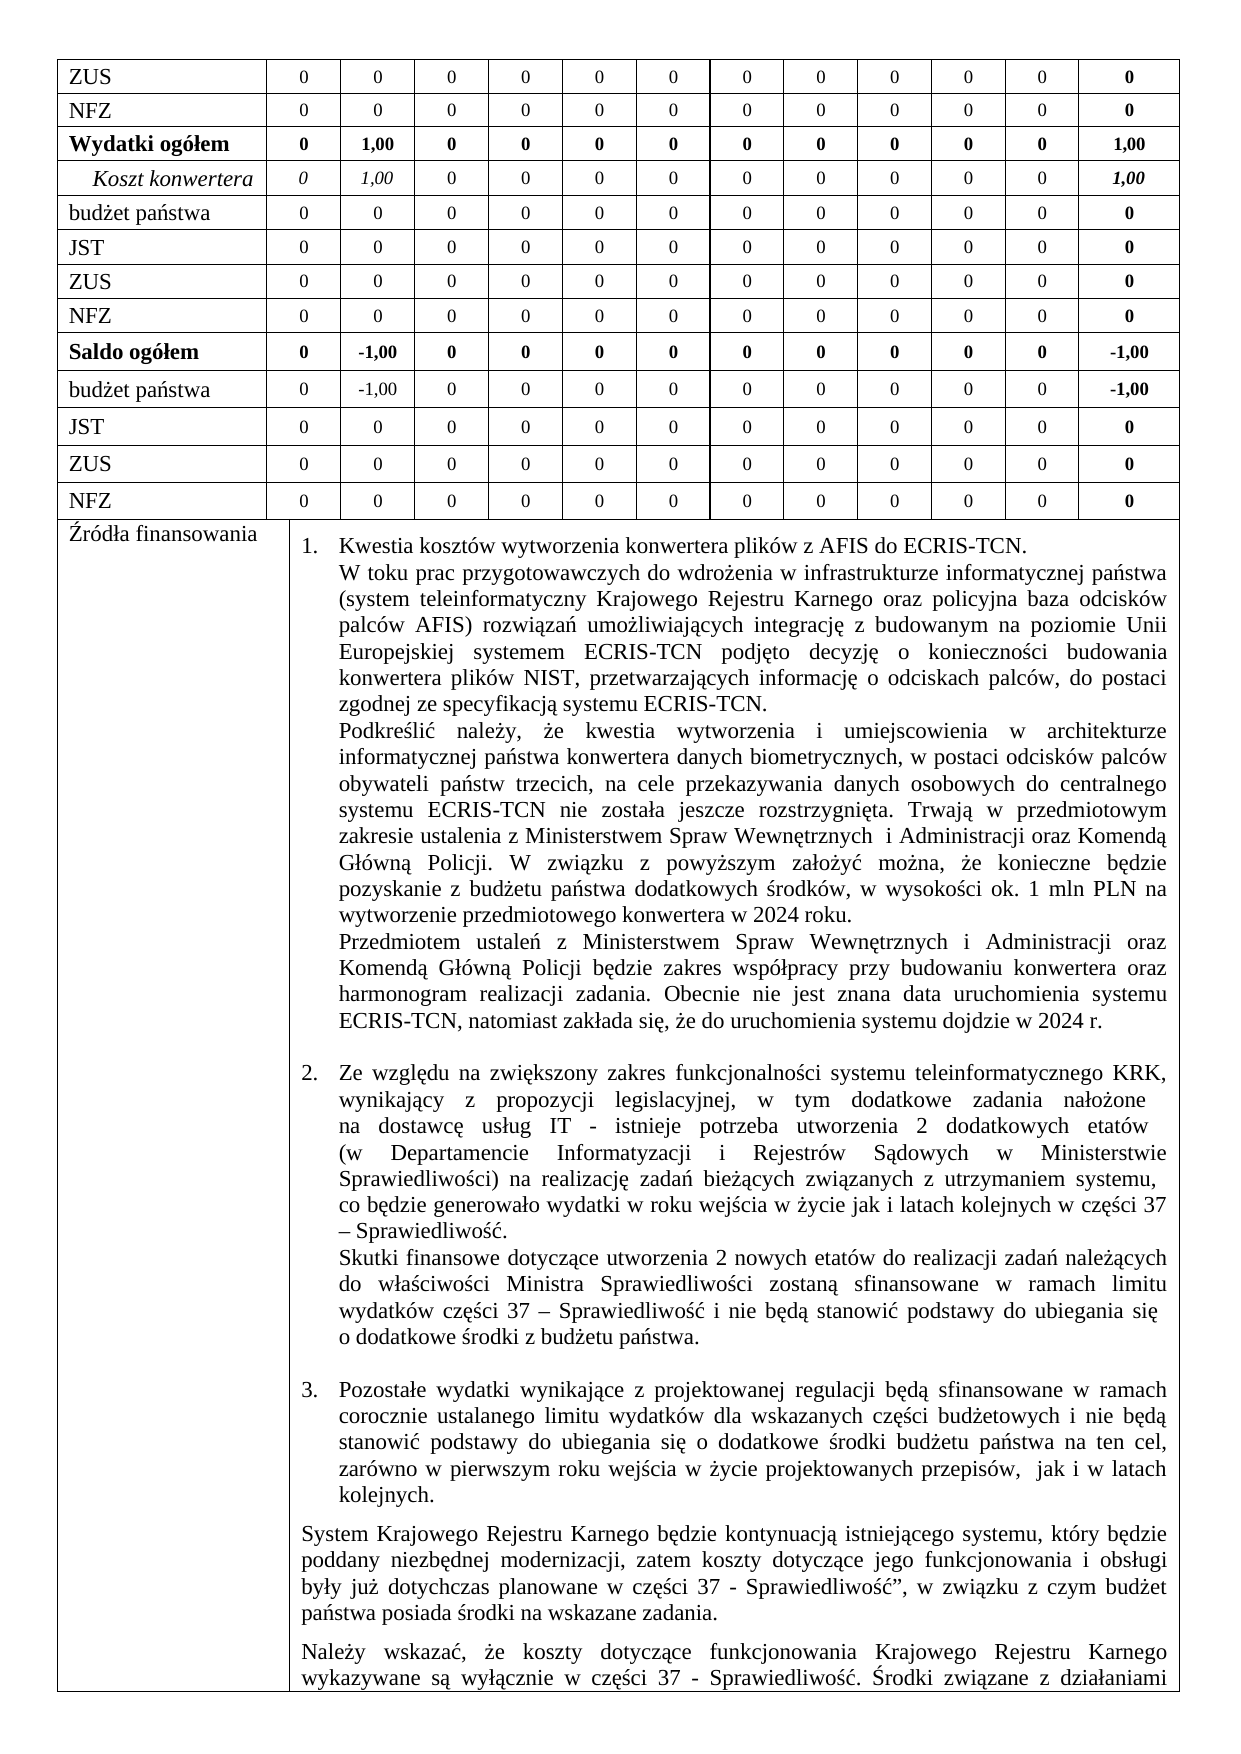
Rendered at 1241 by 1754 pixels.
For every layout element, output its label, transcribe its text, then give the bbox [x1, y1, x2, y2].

table_cell 0 [1079, 94, 1179, 126]
table_cell budżet państwa [58, 196, 266, 229]
table_cell 0 [637, 408, 709, 444]
table_cell 0 [1006, 333, 1078, 370]
table_cell 0 [1006, 127, 1078, 160]
table_cell 0 [267, 196, 340, 229]
table_cell 0 [267, 333, 340, 370]
table_cell NFZ [58, 483, 266, 519]
table_cell 0 [563, 161, 636, 195]
table_cell 0 [563, 408, 636, 444]
table_cell 0 [415, 371, 488, 407]
table_cell 0 [932, 230, 1005, 263]
table_cell 0 [932, 161, 1005, 195]
table_cell 0 [489, 127, 562, 160]
table_cell 1,00 [1079, 127, 1179, 160]
table_cell 0 [932, 299, 1005, 332]
table_cell 0 [415, 230, 488, 263]
table_cell Wydatki ogółem [58, 127, 266, 160]
table_cell 0 [563, 299, 636, 332]
table_cell ZUS [58, 265, 266, 298]
table_cell 0 [1006, 483, 1078, 519]
table_cell 0 [711, 94, 783, 126]
table_cell 0 [415, 60, 488, 93]
table_cell 0 [415, 299, 488, 332]
table_cell 0 [415, 483, 488, 519]
table_cell 0 [489, 161, 562, 195]
table_cell 0 [711, 265, 783, 298]
table_cell 0 [267, 299, 340, 332]
table_cell Źródła finansowania [58, 520, 289, 1691]
table_cell 0 [1079, 446, 1179, 482]
table_cell 0 [489, 408, 562, 444]
table_cell 0 [1079, 483, 1179, 519]
table_cell 0 [858, 483, 931, 519]
table_cell 0 [415, 161, 488, 195]
table_cell 0 [415, 94, 488, 126]
table_cell 0 [784, 333, 857, 370]
table_cell JST [58, 230, 266, 263]
table_cell 0 [1079, 408, 1179, 444]
table_cell 0 [267, 371, 340, 407]
table_cell 0 [489, 483, 562, 519]
table_cell 0 [489, 371, 562, 407]
table_cell -1,00 [1079, 333, 1179, 370]
table_cell 0 [489, 333, 562, 370]
table_cell 0 [563, 60, 636, 93]
table_cell 0 [341, 60, 414, 93]
table_cell 0 [637, 371, 709, 407]
table_cell 0 [489, 196, 562, 229]
table_cell 0 [489, 446, 562, 482]
table_cell 0 [637, 161, 709, 195]
table_cell 0 [341, 446, 414, 482]
table_cell 0 [341, 299, 414, 332]
table_cell 0 [637, 60, 709, 93]
table_cell 0 [341, 265, 414, 298]
table_cell 0 [415, 265, 488, 298]
table_cell 0 [415, 333, 488, 370]
table_cell 0 [267, 161, 340, 195]
table_cell 0 [711, 230, 783, 263]
table_cell 0 [1006, 371, 1078, 407]
table_cell 1,00 [1079, 161, 1179, 195]
table_cell 0 [932, 265, 1005, 298]
table_cell 0 [858, 371, 931, 407]
table_cell NFZ [58, 94, 266, 126]
table_cell 0 [563, 127, 636, 160]
table_cell 0 [932, 94, 1005, 126]
table_cell Koszt konwertera [58, 161, 266, 195]
table_cell 0 [858, 127, 931, 160]
table_cell 0 [932, 196, 1005, 229]
table_cell 0 [267, 60, 340, 93]
table_cell 0 [637, 94, 709, 126]
table_cell 0 [784, 127, 857, 160]
table_cell 0 [858, 333, 931, 370]
table_cell 0 [711, 161, 783, 195]
table_cell 0 [711, 60, 783, 93]
table_cell budżet państwa [58, 371, 266, 407]
table_cell 0 [415, 127, 488, 160]
table_cell 0 [784, 408, 857, 444]
table_cell 0 [858, 60, 931, 93]
table_cell 0 [1079, 60, 1179, 93]
table_cell ZUS [58, 446, 266, 482]
table_cell 0 [267, 265, 340, 298]
table_cell 0 [341, 230, 414, 263]
table_cell 0 [489, 230, 562, 263]
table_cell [290, 520, 1179, 1691]
table_cell 0 [711, 446, 783, 482]
table_cell 0 [784, 483, 857, 519]
table_cell 0 [932, 371, 1005, 407]
table_cell 0 [858, 230, 931, 263]
table_cell 0 [637, 446, 709, 482]
table_cell 0 [858, 265, 931, 298]
table_cell 0 [1006, 265, 1078, 298]
table_cell 0 [637, 483, 709, 519]
table_cell 0 [784, 161, 857, 195]
table_cell 0 [711, 196, 783, 229]
table_cell 0 [637, 265, 709, 298]
table_cell 0 [637, 230, 709, 263]
table_cell 0 [784, 196, 857, 229]
table_cell 0 [341, 483, 414, 519]
table_cell 0 [1006, 60, 1078, 93]
table_cell 0 [415, 446, 488, 482]
table_cell ZUS [58, 60, 266, 93]
table_cell 0 [415, 196, 488, 229]
table_cell 0 [784, 265, 857, 298]
table_cell 0 [563, 333, 636, 370]
table_cell 0 [784, 446, 857, 482]
table_cell 0 [563, 196, 636, 229]
table_cell 0 [563, 446, 636, 482]
table_cell 0 [489, 299, 562, 332]
table_cell 0 [711, 408, 783, 444]
table_cell 0 [563, 230, 636, 263]
table_cell 0 [1006, 408, 1078, 444]
table_cell 0 [563, 265, 636, 298]
table_cell 0 [858, 94, 931, 126]
table_cell NFZ [58, 299, 266, 332]
table_cell 0 [932, 408, 1005, 444]
table_cell 0 [637, 196, 709, 229]
table_cell 0 [267, 127, 340, 160]
table_cell 0 [1079, 265, 1179, 298]
table_cell 0 [784, 230, 857, 263]
table_cell 0 [1006, 230, 1078, 263]
table_cell 0 [563, 371, 636, 407]
table_cell 0 [341, 408, 414, 444]
table_cell 0 [415, 408, 488, 444]
table_cell 0 [858, 446, 931, 482]
table_cell 0 [784, 299, 857, 332]
table_cell JST [58, 408, 266, 444]
table_cell 0 [341, 94, 414, 126]
table_cell 0 [1079, 230, 1179, 263]
table_cell -1,00 [341, 333, 414, 370]
table_cell 0 [489, 94, 562, 126]
table_cell 0 [711, 371, 783, 407]
table_cell 0 [1079, 299, 1179, 332]
table_cell 0 [563, 94, 636, 126]
table_cell 0 [267, 408, 340, 444]
table_cell 0 [1079, 196, 1179, 229]
table_cell 0 [711, 483, 783, 519]
table_cell 0 [858, 161, 931, 195]
table_cell 0 [932, 333, 1005, 370]
table_cell 0 [784, 94, 857, 126]
table_cell 0 [1006, 94, 1078, 126]
table_cell 0 [267, 230, 340, 263]
table_cell 0 [932, 127, 1005, 160]
table_cell 0 [932, 446, 1005, 482]
table_cell 0 [784, 60, 857, 93]
table_cell 0 [267, 483, 340, 519]
table_cell 0 [932, 483, 1005, 519]
table_cell 1,00 [341, 127, 414, 160]
table_cell 0 [711, 127, 783, 160]
table_cell 0 [637, 299, 709, 332]
table_cell 0 [563, 483, 636, 519]
table_cell 0 [341, 196, 414, 229]
table_cell 0 [858, 196, 931, 229]
table_cell 0 [932, 60, 1005, 93]
table_cell 0 [858, 299, 931, 332]
table_cell 0 [489, 60, 562, 93]
table_cell 0 [489, 265, 562, 298]
table_cell 0 [1006, 446, 1078, 482]
table_cell 0 [711, 299, 783, 332]
table_cell 0 [1006, 161, 1078, 195]
table_cell 0 [637, 127, 709, 160]
table_cell 0 [858, 408, 931, 444]
table_cell 0 [267, 94, 340, 126]
table_cell -1,00 [341, 371, 414, 407]
table_cell 0 [784, 371, 857, 407]
table_cell 0 [1006, 196, 1078, 229]
table_cell -1,00 [1079, 371, 1179, 407]
table_cell 0 [637, 333, 709, 370]
table_cell 1,00 [341, 161, 414, 195]
table_cell 0 [711, 333, 783, 370]
table_cell 0 [1006, 299, 1078, 332]
table_cell 0 [267, 446, 340, 482]
table_cell Saldo ogółem [58, 333, 266, 370]
